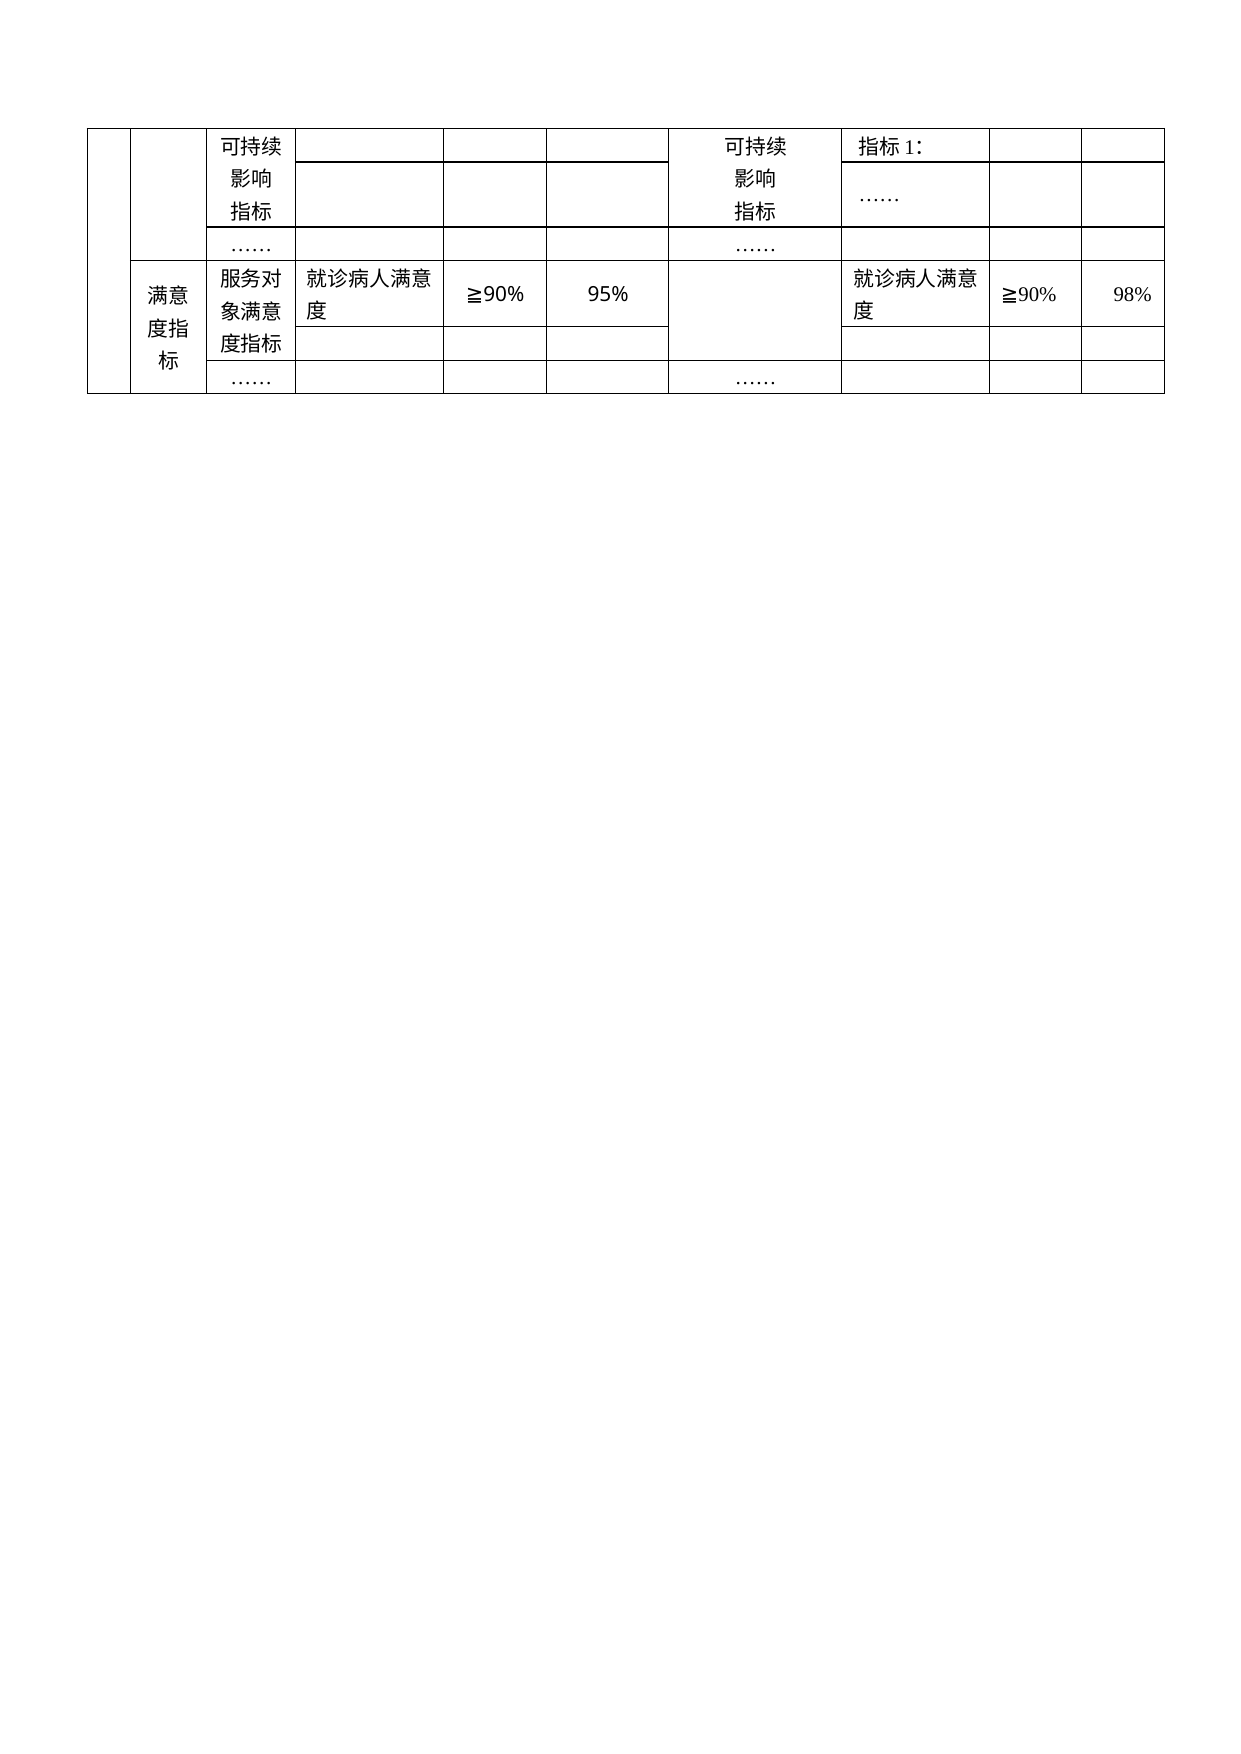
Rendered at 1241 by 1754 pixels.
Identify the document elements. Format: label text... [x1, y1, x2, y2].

table_cell [1082, 129, 1164, 161]
table_cell [1082, 361, 1164, 393]
table_cell 可持续 影响 指标 [669, 129, 841, 226]
table_cell 指标1： [842, 129, 989, 161]
table_cell [296, 228, 443, 260]
table_cell [296, 163, 443, 226]
table_cell [547, 327, 668, 359]
table_cell …… [669, 361, 841, 393]
table_cell [990, 361, 1081, 393]
table_cell [547, 163, 668, 226]
table_cell …… [669, 228, 841, 260]
table_cell 可持续影响 指标 [207, 129, 295, 226]
table_cell [842, 327, 989, 359]
table_cell [990, 327, 1081, 359]
table_cell [547, 228, 668, 260]
table_cell [842, 361, 989, 393]
table_cell …… [842, 163, 989, 226]
table_cell [842, 228, 989, 260]
table_cell 98% [1082, 261, 1164, 326]
table_cell …… [207, 228, 295, 260]
table_cell 满意度指标 [131, 261, 206, 393]
table_cell [990, 129, 1081, 161]
table_cell [444, 361, 546, 393]
table_cell [1082, 228, 1164, 260]
table_cell [296, 129, 443, 161]
table_cell [444, 228, 546, 260]
table_cell [444, 129, 546, 161]
table_cell 95% [547, 261, 668, 326]
table_cell [444, 163, 546, 226]
table_cell 就诊病人满意度 [296, 261, 443, 326]
table_cell ≧90% [990, 261, 1081, 326]
table_cell [547, 129, 668, 161]
table_cell ≧90% [444, 261, 546, 326]
table_cell [547, 361, 668, 393]
table_cell [444, 327, 546, 359]
table_cell …… [207, 361, 295, 393]
table_cell [669, 261, 841, 359]
table_cell [990, 163, 1081, 226]
table_cell [296, 361, 443, 393]
table_cell 就诊病人满意度 [842, 261, 989, 326]
table_cell [1082, 163, 1164, 226]
table_cell [1082, 327, 1164, 359]
table_cell 服务对象满意度指标 [207, 261, 295, 359]
table_cell [990, 228, 1081, 260]
table_cell [296, 327, 443, 359]
